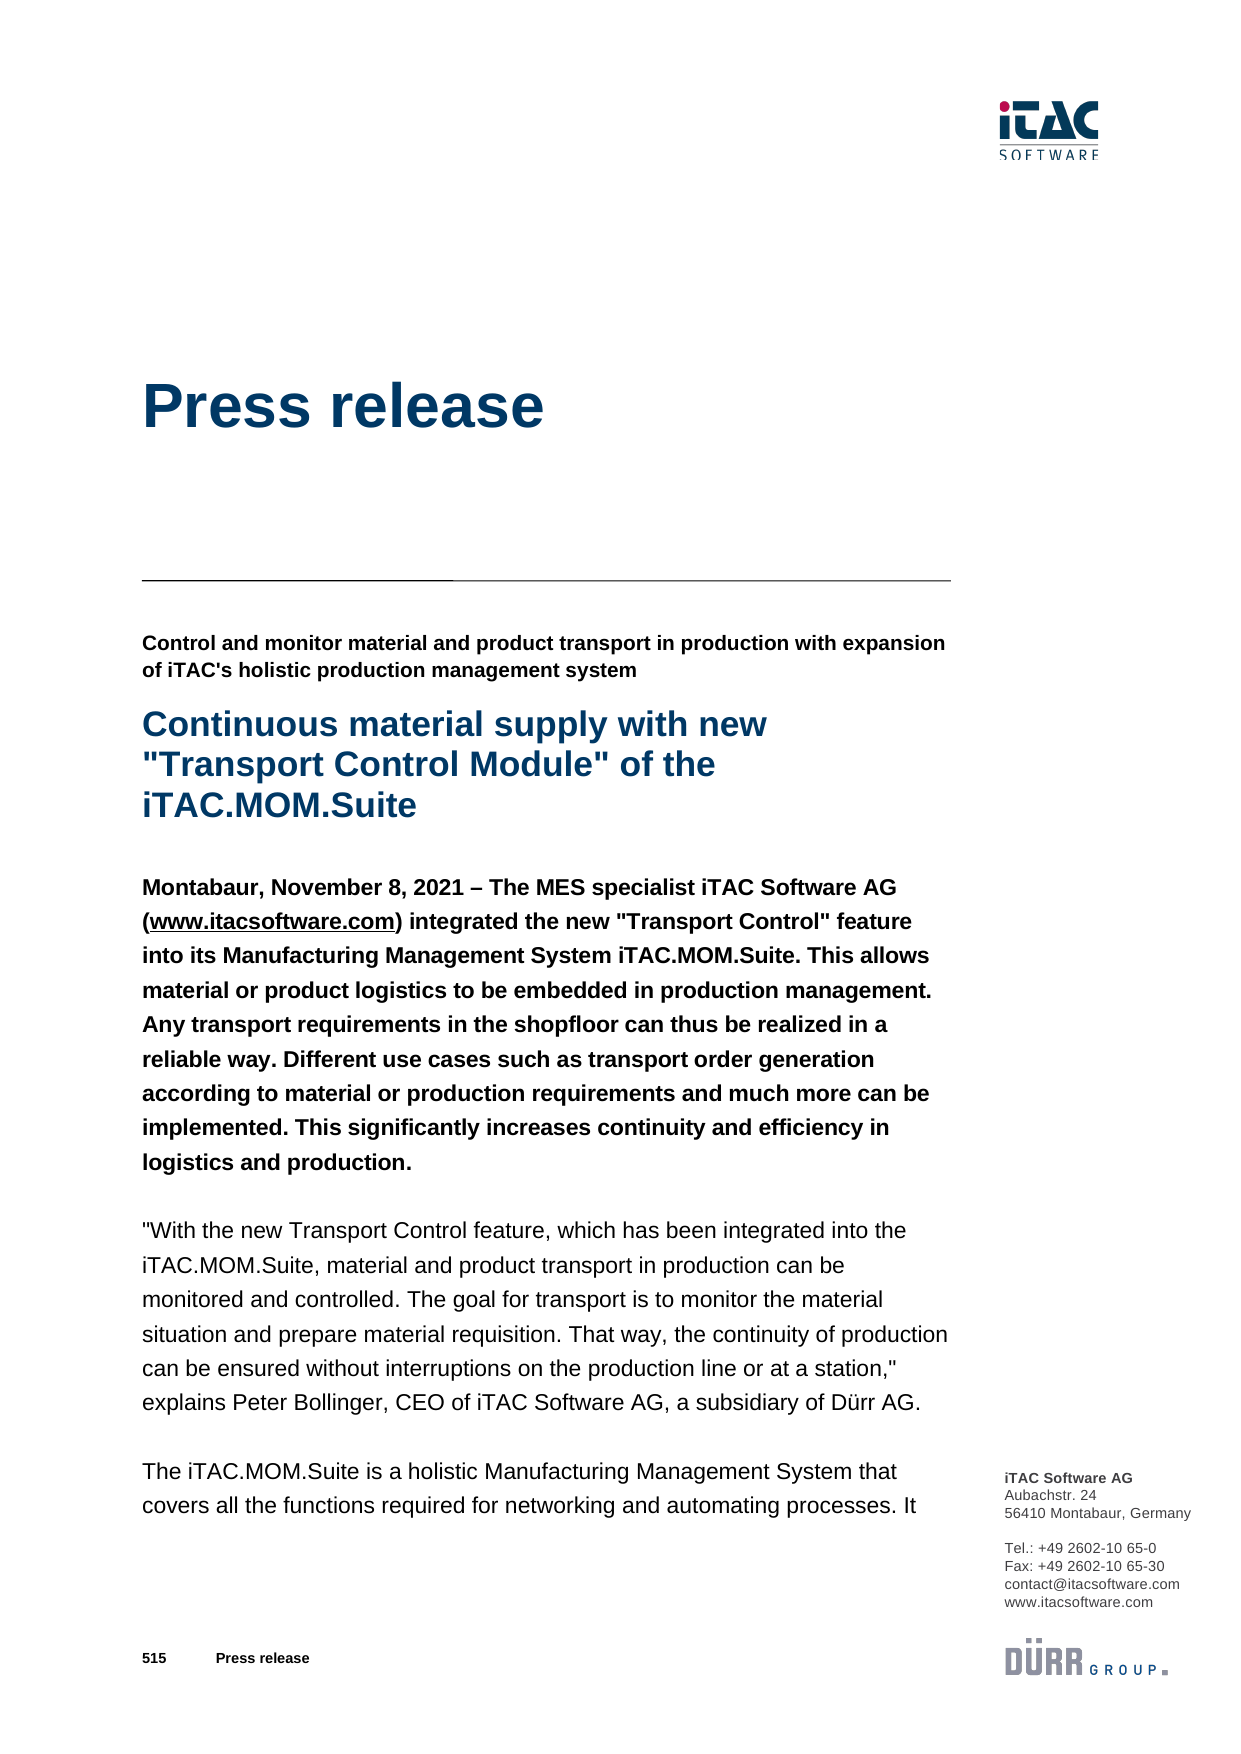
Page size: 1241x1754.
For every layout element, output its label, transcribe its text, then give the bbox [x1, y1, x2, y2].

text Montabaur, November 8, 2021 – The MES specialist iTAC Software AG (www.itacsoftware.com) integrated the new "Transport Control" feature into its Manufacturing Management System iTAC.MOM.Suite. This allows material or product logistics to be embedded in production management. Any transport requirements in the shopfloor can thus be realized in a reliable way. Different use cases such as transport order generation according to material or production requirements and much more can be implemented. This significantly increases continuity and efficiency in logistics and production. [142, 866, 951, 1175]
text Press release [142, 366, 951, 441]
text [142, 1450, 951, 1519]
text Continuous material supply with new "Transport Control Module" of the iTAC.MOM.Suite [142, 703, 951, 825]
text Control and monitor material and product transport in production with expansion of iTAC's holistic production management system [142, 628, 951, 682]
text "With the new Transport Control feature, which has been integrated into the iTAC.MOM.Suite, material and product transport in production can be monitored and controlled. The goal for transport is to monitor the material situation and prepare material requisition. That way, the continuity of production can be ensured without interruptions on the production line or at a station," explains Peter Bollinger, CEO of iTAC Software AG, a subsidiary of Dürr AG. [142, 1209, 951, 1416]
